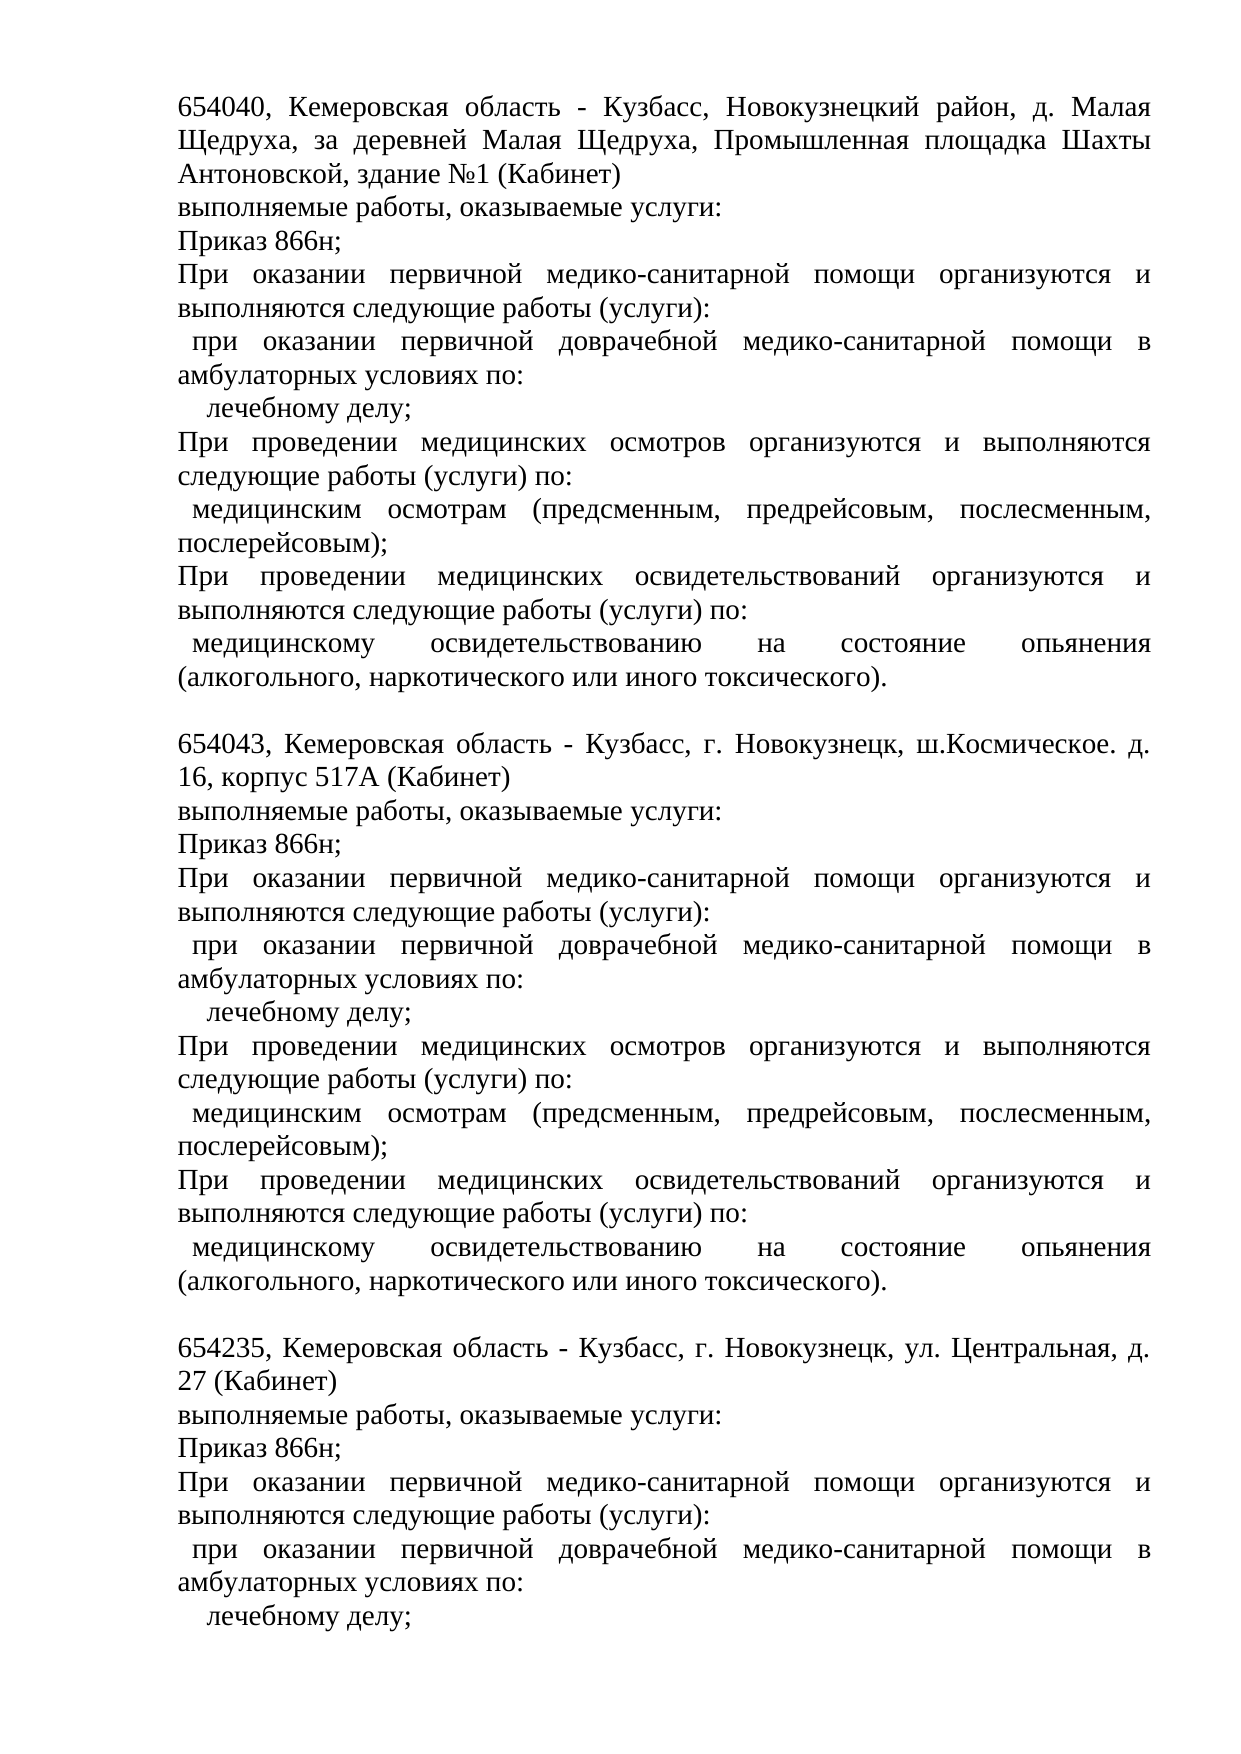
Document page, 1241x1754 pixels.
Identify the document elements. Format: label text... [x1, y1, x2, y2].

text медицинскому освидетельствованию на состояние опьянения (алкогольного, наркотического или иного токсического). [177, 625, 1152, 692]
text Приказ 866н; [177, 827, 1152, 860]
text При оказании первичной медико-санитарной помощи организуются и выполняются следующие работы (услуги): [177, 860, 1152, 927]
text При проведении медицинских осмотров организуются и выполняются следующие работы (услуги) по: [177, 424, 1152, 491]
text 654235, Кемеровская область - Кузбасс, г. Новокузнецк, ул. Центральная, д. 27 (Кабинет) [177, 1330, 1152, 1397]
text при оказании первичной доврачебной медико-санитарной помощи в амбулаторных условиях по: [177, 1531, 1152, 1598]
text При оказании первичной медико-санитарной помощи организуются и выполняются следующие работы (услуги): [177, 256, 1152, 323]
text лечебному делу; [177, 1598, 1152, 1632]
text выполняемые работы, оказываемые услуги: [177, 793, 1152, 827]
text выполняемые работы, оказываемые услуги: [177, 189, 1152, 223]
text лечебному делу; [177, 391, 1152, 424]
text лечебному делу; [177, 994, 1152, 1028]
text медицинским осмотрам (предсменным, предрейсовым, послесменным, послерейсовым); [177, 1095, 1152, 1162]
text При проведении медицинских осмотров организуются и выполняются следующие работы (услуги) по: [177, 1028, 1152, 1095]
text 654040, Кемеровская область - Кузбасс, Новокузнецкий район, д. Малая Щедруха, за деревней Малая Щедруха, Промышленная площадка Шахты Антоновской, здание №1 (Кабинет) [177, 89, 1152, 189]
text медицинским осмотрам (предсменным, предрейсовым, послесменным, послерейсовым); [177, 491, 1152, 558]
text При проведении медицинских освидетельствований организуются и выполняются следующие работы (услуги) по: [177, 558, 1152, 625]
text при оказании первичной доврачебной медико-санитарной помощи в амбулаторных условиях по: [177, 927, 1152, 994]
text Приказ 866н; [177, 223, 1152, 256]
text при оказании первичной доврачебной медико-санитарной помощи в амбулаторных условиях по: [177, 323, 1152, 391]
text выполняемые работы, оказываемые услуги: [177, 1397, 1152, 1430]
text При оказании первичной медико-санитарной помощи организуются и выполняются следующие работы (услуги): [177, 1464, 1152, 1531]
text При проведении медицинских освидетельствований организуются и выполняются следующие работы (услуги) по: [177, 1162, 1152, 1229]
text 654043, Кемеровская область - Кузбасс, г. Новокузнецк, ш.Космическое. д. 16, корпус 517А (Кабинет) [177, 726, 1152, 793]
text медицинскому освидетельствованию на состояние опьянения (алкогольного, наркотического или иного токсического). [177, 1229, 1152, 1296]
text Приказ 866н; [177, 1430, 1152, 1464]
